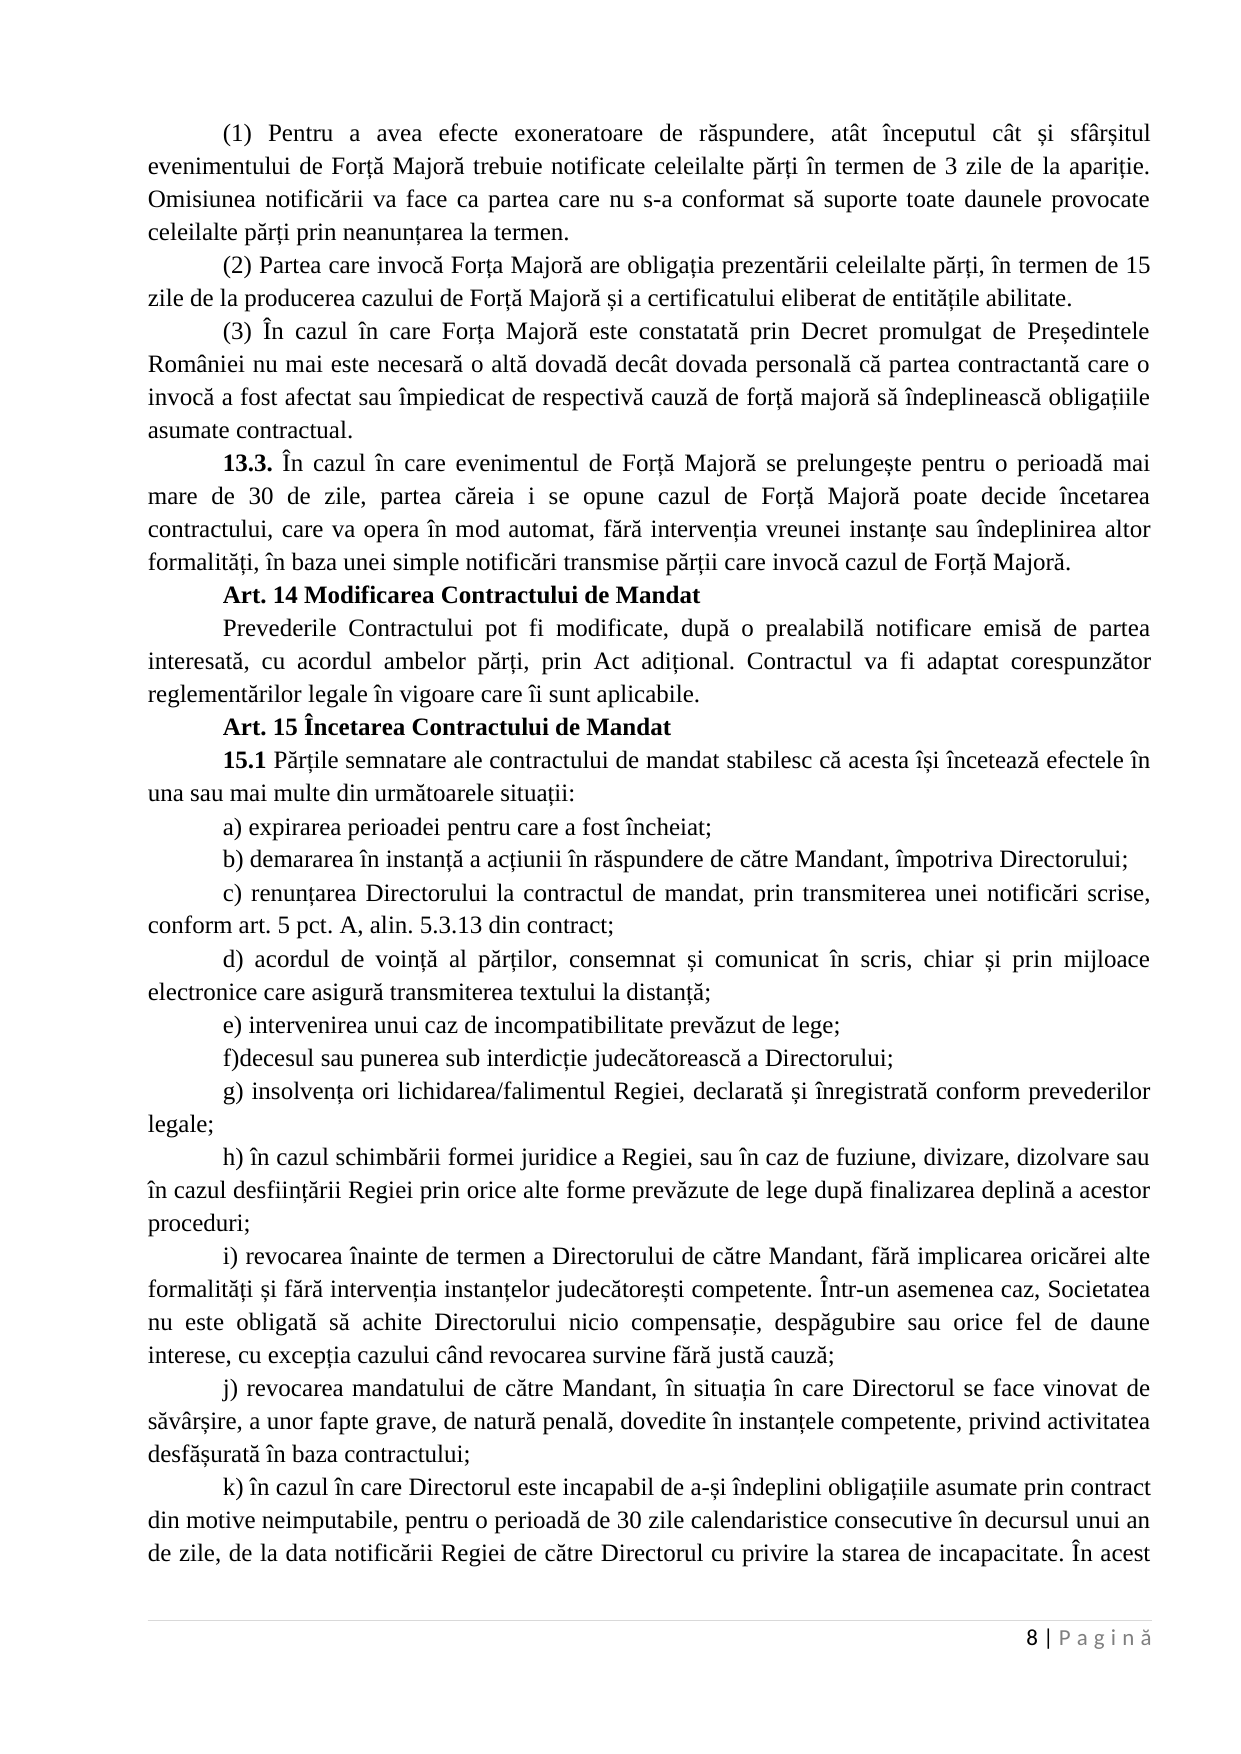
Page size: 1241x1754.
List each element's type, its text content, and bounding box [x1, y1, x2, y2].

text j) revocarea mandatului de către Mandant, în situația în care Directorul se face vinovat de săvârșire, a unor fapte grave, de natură penală, dovedite în instanțele competente, privind activitatea desfășurată în baza contractului; [148, 1373, 1152, 1468]
text h) în cazul schimbării formei juridice a Regiei, sau în caz de fuziune, divizare, dizolvare sau în cazul desființării Regiei prin orice alte forme prevăzute de lege după finalizarea deplină a acestor proceduri; [148, 1142, 1152, 1237]
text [148, 1472, 1152, 1567]
text (1) Pentru a avea efecte exoneratoare de răspundere, atât începutul cât și sfârșitul evenimentului de Forță Majoră trebuie notificate celeilalte părți în termen de 3 zile de la apariție. Omisiunea notificării va face ca partea care nu s-a conformat să suporte toate daunele provocate celeilalte părți prin neanunțarea la termen. [148, 118, 1152, 246]
text 13.3. În cazul în care evenimentul de Forță Majoră se prelungește pentru o perioadă mai mare de 30 de zile, partea căreia i se opune cazul de Forță Majoră poate decide încetarea contractului, care va opera în mod automat, fără intervenția vreunei instanțe sau îndeplinirea altor formalități, în baza unei simple notificări transmise părții care invocă cazul de Forță Majoră. [148, 448, 1152, 576]
text Prevederile Contractului pot fi modificate, după o prealabilă notificare emisă de partea interesată, cu acordul ambelor părți, prin Act adițional. Contractul va fi adaptat corespunzător reglementărilor legale în vigoare care îi sunt aplicabile. [148, 613, 1152, 708]
text c) renunțarea Directorului la contractul de mandat, prin transmiterea unei notificări scrise, conform art. 5 pct. A, alin. 5.3.13 din contract; [148, 878, 1152, 939]
text a) expirarea perioadei pentru care a fost încheiat; [148, 812, 1152, 840]
text (3) În cazul în care Forța Majoră este constatată prin Decret promulgat de Președintele României nu mai este necesară o altă dovadă decât dovada personală că partea contractantă care o invocă a fost afectat sau împiedicat de respectivă cauză de forță majoră să îndeplinească obligațiile asumate contractual. [148, 316, 1152, 444]
text e) intervenirea unui caz de incompatibilitate prevăzut de lege; [148, 1010, 1152, 1038]
text i) revocarea înainte de termen a Directorului de către Mandant, fără implicarea oricărei alte formalități și fără intervenția instanțelor judecătorești competente. Într-un asemenea caz, Societatea nu este obligată să achite Directorului nicio compensație, despăgubire sau orice fel de daune interese, cu excepția cazului când revocarea survine fără justă cauză; [148, 1241, 1152, 1369]
text d) acordul de voință al părților, consemnat și comunicat în scris, chiar și prin mijloace electronice care asigură transmiterea textului la distanță; [148, 944, 1152, 1005]
text Art. 14 Modificarea Contractului de Mandat [148, 580, 1152, 609]
text (2) Partea care invocă Forța Majoră are obligația prezentării celeilalte părți, în termen de 15 zile de la producerea cazului de Forță Majoră și a certificatului eliberat de entitățile abilitate. [148, 250, 1152, 312]
text g) insolvența ori lichidarea/falimentul Regiei, declarată și înregistrată conform prevederilor legale; [148, 1076, 1152, 1137]
text 15.1 Părțile semnatare ale contractului de mandat stabilesc că acesta își încetează efectele în una sau mai multe din următoarele situații: [148, 746, 1152, 807]
text b) demararea în instanță a acțiunii în răspundere de către Mandant, împotriva Directorului; [148, 844, 1152, 873]
text f)decesul sau punerea sub interdicție judecătorească a Directorului; [148, 1043, 1152, 1071]
text Art. 15 Încetarea Contractului de Mandat [148, 712, 1152, 741]
